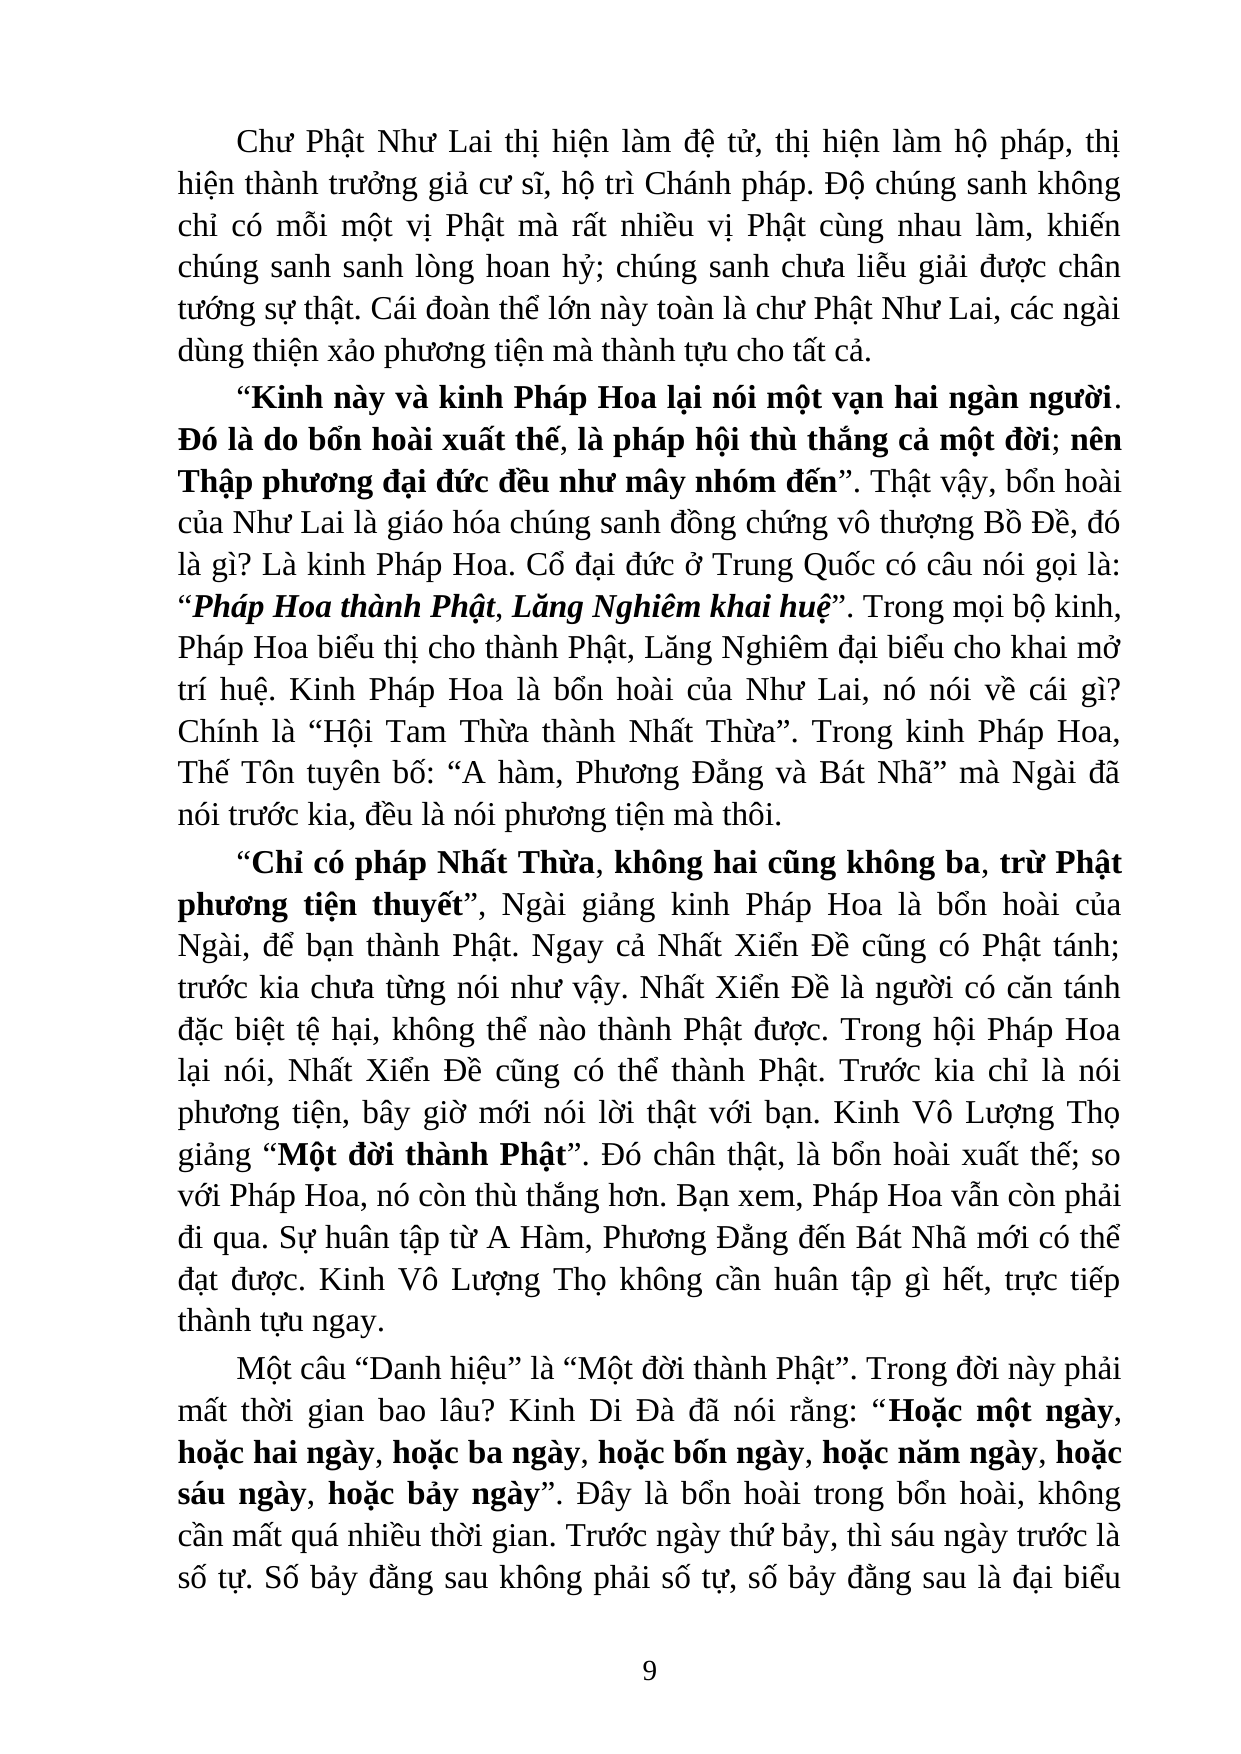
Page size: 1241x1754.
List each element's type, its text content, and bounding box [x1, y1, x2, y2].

text Chư Phật Như Lai thị hiện làm đệ tử, thị hiện làm hộ pháp, thị hiện thành trưởng giả cư sĩ, hộ trì Chánh pháp. Độ chúng sanh không chỉ có mỗi một vị Phật mà rất nhiều vị Phật cùng nhau làm, khiến chúng sanh sanh lòng hoan hỷ; chúng sanh chưa liễu giải được chân tướng sự thật. Cái đoàn thể lớn này toàn là chư Phật Như Lai, các ngài dùng thiện xảo phương tiện mà thành tựu cho tất cả. [177, 118, 1122, 368]
text “Chỉ có pháp Nhất Thừa, không hai cũng không ba, trừ Phật phương tiện thuyết”, Ngài giảng kinh Pháp Hoa là bổn hoài của Ngài, để bạn thành Phật. Ngay cả Nhất Xiển Đề cũng có Phật tánh; trước kia chưa từng nói như vậy. Nhất Xiển Đề là người có căn tánh đặc biệt tệ hại, không thể nào thành Phật được. Trong hội Pháp Hoa lại nói, Nhất Xiển Đề cũng có thể thành Phật. Trước kia chỉ là nói phương tiện, bây giờ mới nói lời thật với bạn. Kinh Vô Lượng Thọ giảng “Một đời thành Phật”. Đó chân thật, là bổn hoài xuất thế; so với Pháp Hoa, nó còn thù thắng hơn. Bạn xem, Pháp Hoa vẫn còn phải đi qua. Sự huân tập từ A Hàm, Phương Đẳng đến Bát Nhã mới có thể đạt được. Kinh Vô Lượng Thọ không cần huân tập gì hết, trực tiếp thành tựu ngay. [177, 839, 1122, 1339]
text “Kinh này và kinh Pháp Hoa lại nói một vạn hai ngàn người. Đó là do bổn hoài xuất thế, là pháp hội thù thắng cả một đời; nên Thập phương đại đức đều như mây nhóm đến”. Thật vậy, bổn hoài của Như Lai là giáo hóa chúng sanh đồng chứng vô thượng Bồ Đề, đó là gì? Là kinh Pháp Hoa. Cổ đại đức ở Trung Quốc có câu nói gọi là: “Pháp Hoa thành Phật, Lăng Nghiêm khai huệ”. Trong mọi bộ kinh, Pháp Hoa biểu thị cho thành Phật, Lăng Nghiêm đại biểu cho khai mở trí huệ. Kinh Pháp Hoa là bổn hoài của Như Lai, nó nói về cái gì? Chính là “Hội Tam Thừa thành Nhất Thừa”. Trong kinh Pháp Hoa, Thế Tôn tuyên bố: “A hàm, Phương Đẳng và Bát Nhã” mà Ngài đã nói trước kia, đều là nói phương tiện mà thôi. [177, 374, 1122, 833]
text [177, 1345, 1122, 1595]
